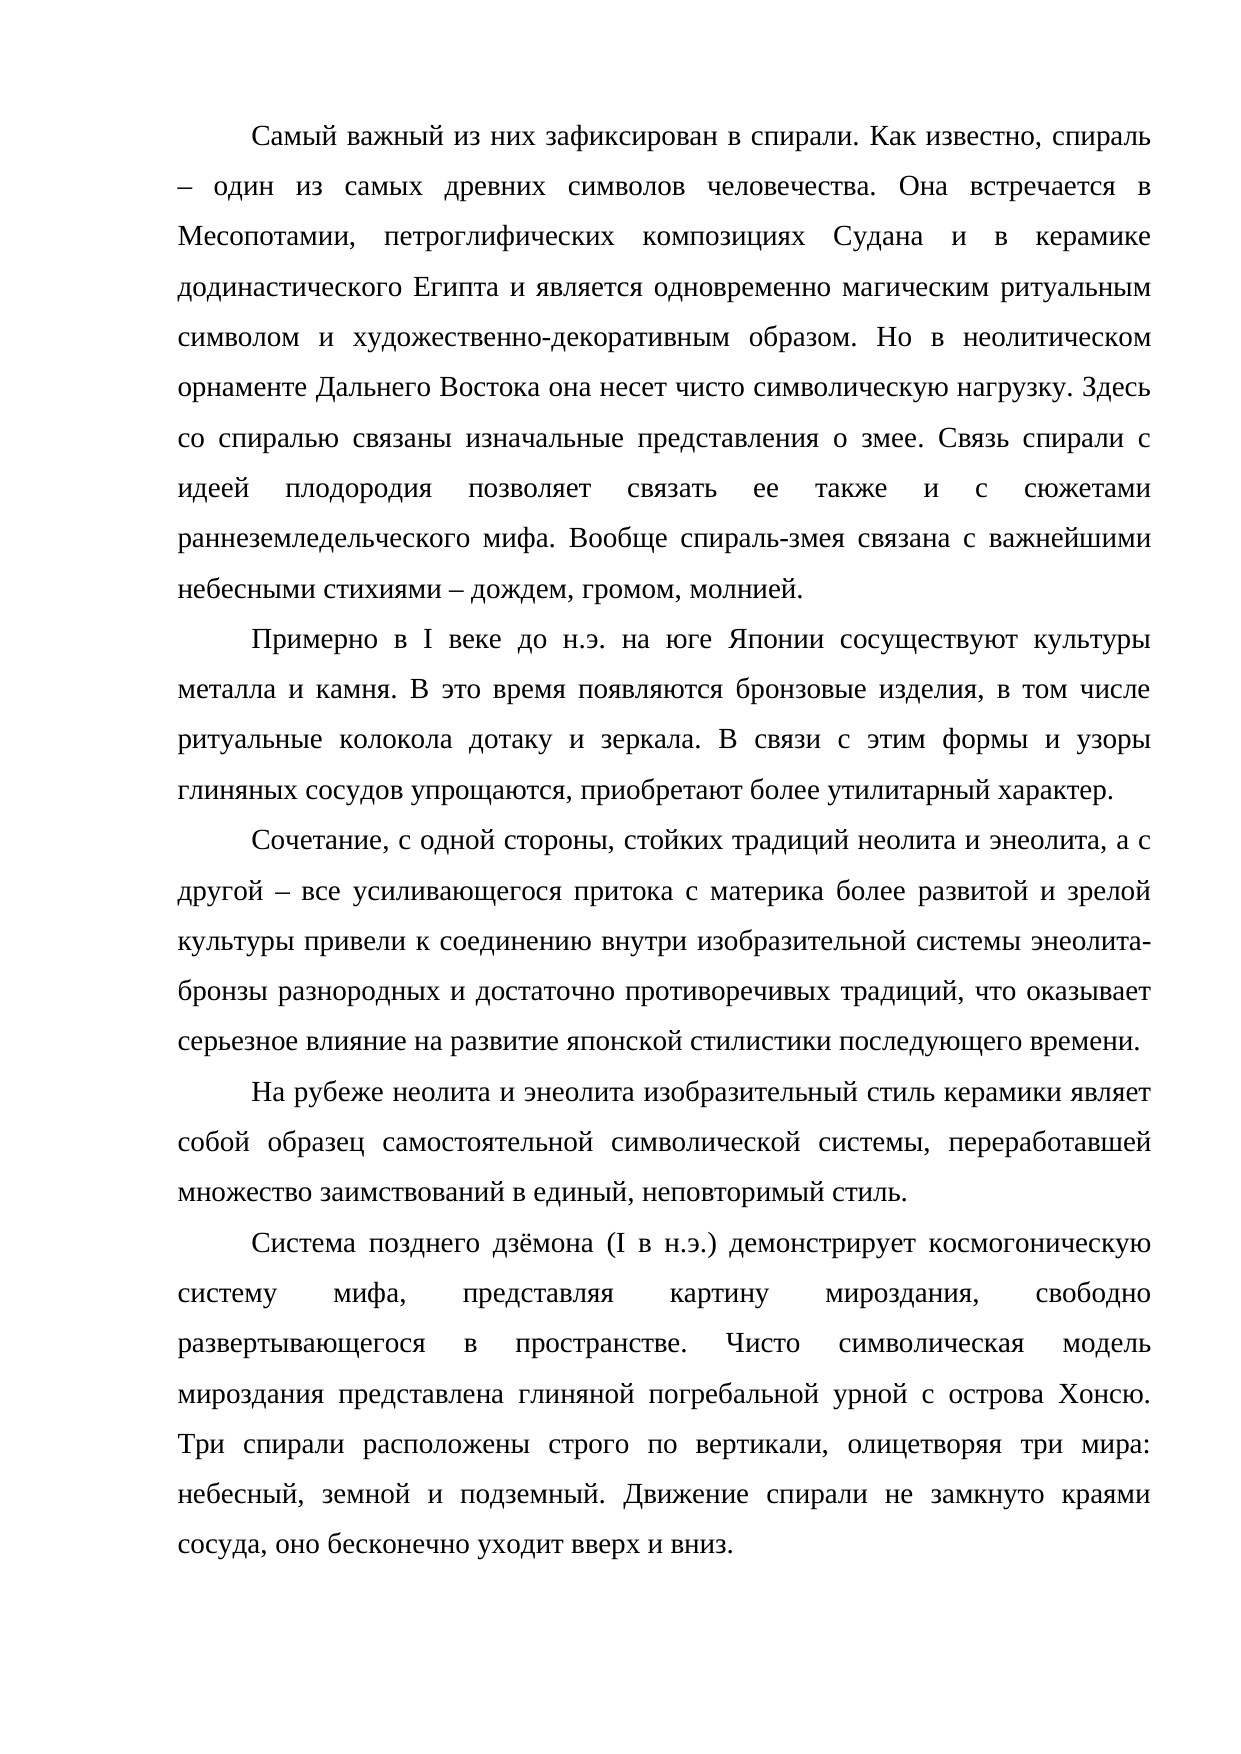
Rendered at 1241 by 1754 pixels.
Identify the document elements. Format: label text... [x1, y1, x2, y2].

text Примерно в I веке до н.э. на юге Японии сосуществуют культуры металла и камня. В это время появляются бронзовые изделия, в том числе ритуальные колокола дотаку и зеркала. В связи с этим формы и узоры глиняных сосудов упрощаются, приобретают более утилитарный характер. [177, 621, 1152, 806]
text На рубеже неолита и энеолита изобразительный стиль керамики являет собой образец самостоятельной символической системы, переработавшей множество заимствований в единый, неповторимый стиль. [177, 1074, 1152, 1208]
text Самый важный из них зафиксирован в спирали. Как известно, спираль – один из самых древних символов человечества. Она встречается в Месопотамии, петроглифических композициях Судана и в керамике додинастического Египта и является одновременно магическим ритуальным символом и художественно-декоративным образом. Но в неолитическом орнаменте Дальнего Востока она несет чисто символическую нагрузку. Здесь со спиралью связаны изначальные представления о змее. Связь спирали с идеей плодородия позволяет связать ее также и с сюжетами раннеземледельческого мифа. Вообще спираль-змея связана с важнейшими небесными стихиями – дождем, громом, молнией. [177, 118, 1152, 604]
text Сочетание, с одной стороны, стойких традиций неолита и энеолита, а с другой – все усиливающегося притока с материка более развитой и зрелой культуры привели к соединению внутри изобразительной системы энеолита-бронзы разнородных и достаточно противоречивых традиций, что оказывает серьезное влияние на развитие японской стилистики последующего времени. [177, 822, 1152, 1057]
text Система позднего дзёмона (I в н.э.) демонстрирует космогоническую систему мифа, представляя картину мироздания, свободно развертывающегося в пространстве. Чисто символическая модель мироздания представлена глиняной погребальной урной с острова Хонсю. Три спирали расположены строго по вертикали, олицетворяя три мира: небесный, земной и подземный. Движение спирали не замкнуто краями сосуда, оно бесконечно уходит вверх и вниз. [177, 1225, 1152, 1560]
